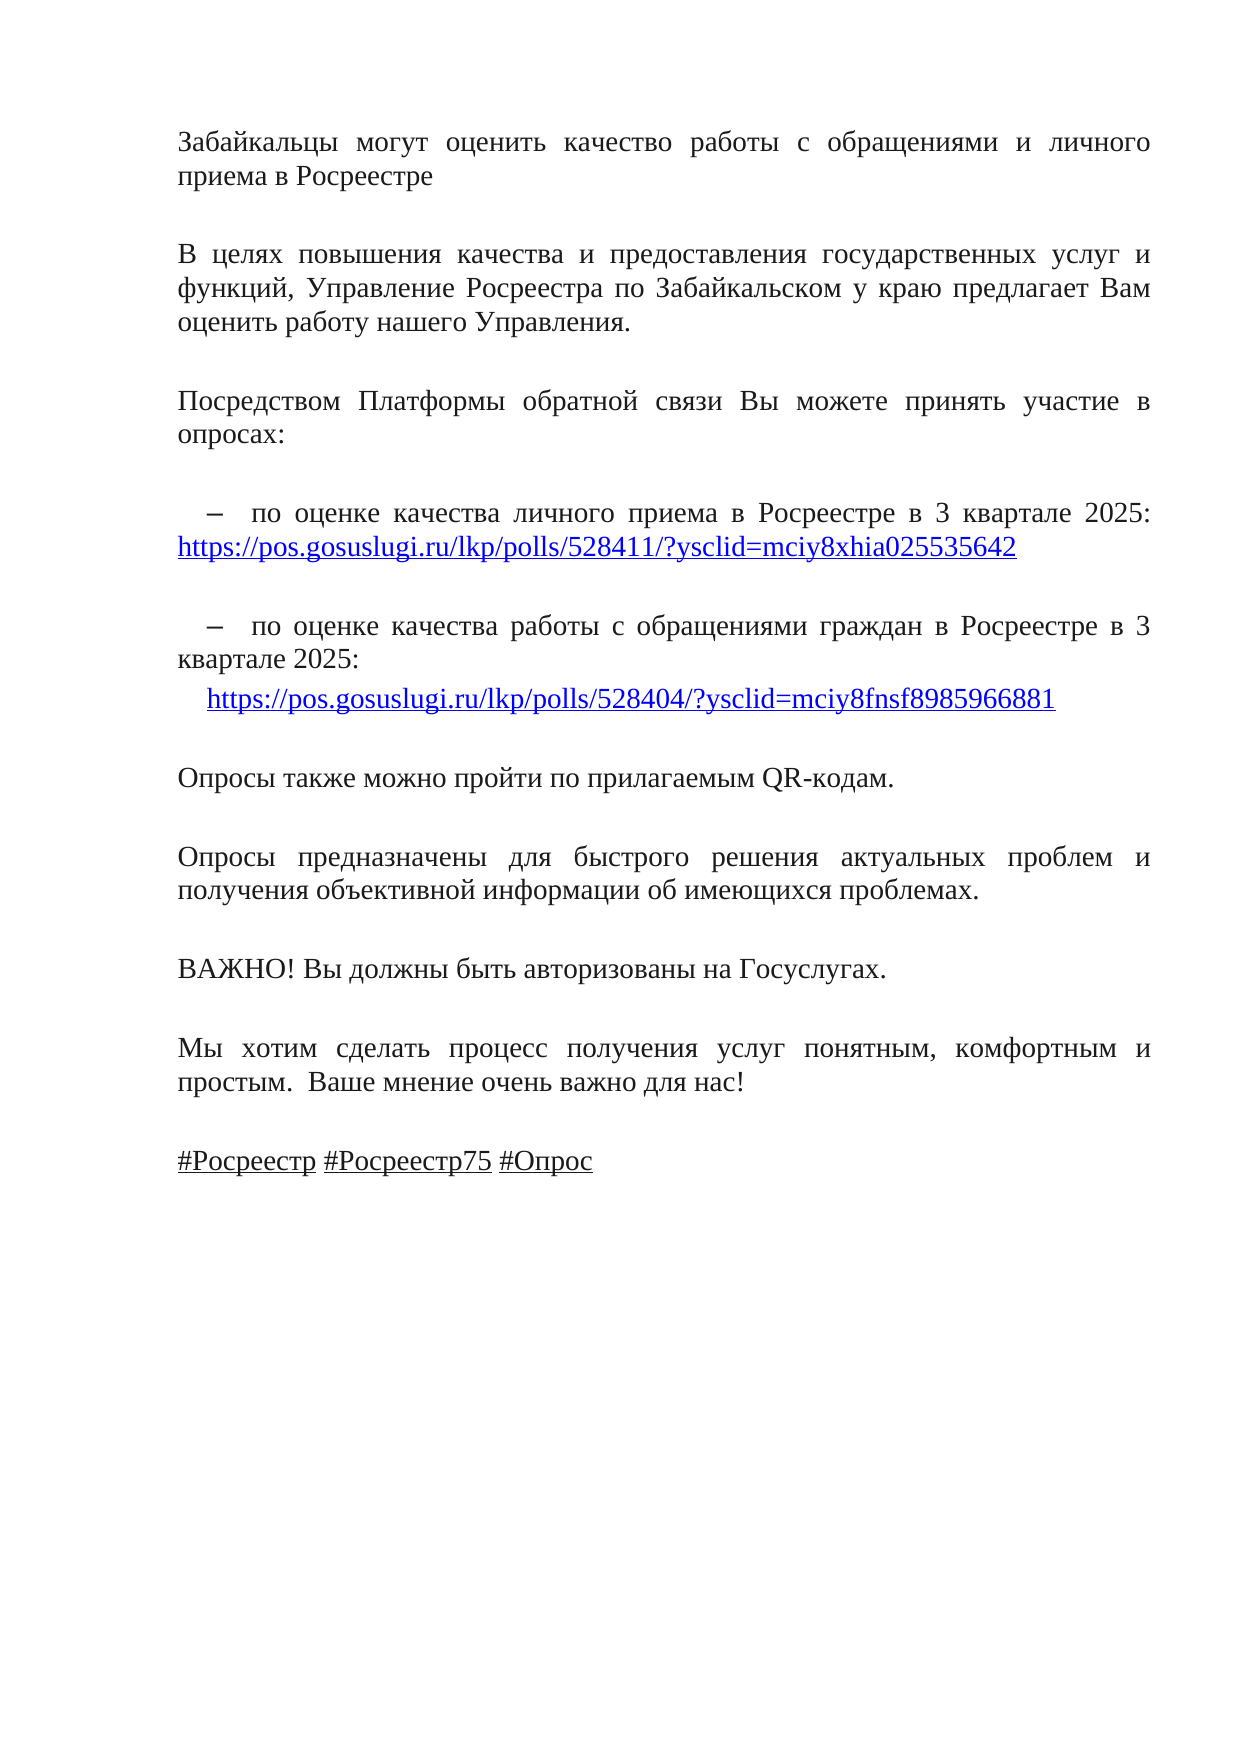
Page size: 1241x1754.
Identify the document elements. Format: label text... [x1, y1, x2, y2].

text #Росреестр #Росреестр75 #Опрос [177, 1143, 1152, 1176]
list по оценке качества личного приема в Росреестре в 3 квартале 2025: https://pos.gosuslugi.ru/lkp/polls/528411/?ysclid=mciy8xhia025535642 [177, 495, 1152, 562]
text https://pos.gosuslugi.ru/lkp/polls/528404/?ysclid=mciy8fnsf8985966881 [207, 681, 1152, 714]
text Мы хотим сделать процесс получения услуг понятным, комфортным и простым. Ваше мнение очень важно для нас! [177, 1030, 1152, 1097]
text Опросы предназначены для быстрого решения актуальных проблем и получения объективной информации об имеющихся проблемах. [177, 839, 1152, 906]
text ВАЖНО! Вы должны быть авторизованы на Госуслугах. [177, 951, 1152, 985]
text Посредством Платформы обратной связи Вы можете принять участие в опросах: [177, 383, 1152, 450]
text В целях повышения качества и предоставления государственных услуг и функций, Управление Росреестра по Забайкальском у краю предлагает Вам оценить работу нашего Управления. [177, 237, 1152, 337]
text Забайкальцы могут оценить качество работы с обращениями и личного приема в Росреестре [177, 124, 1152, 191]
list по оценке качества работы с обращениями граждан в Росреестре в 3 квартале 2025: [177, 608, 1152, 675]
text Опросы также можно пройти по прилагаемым QR-кодам. [177, 760, 1152, 793]
